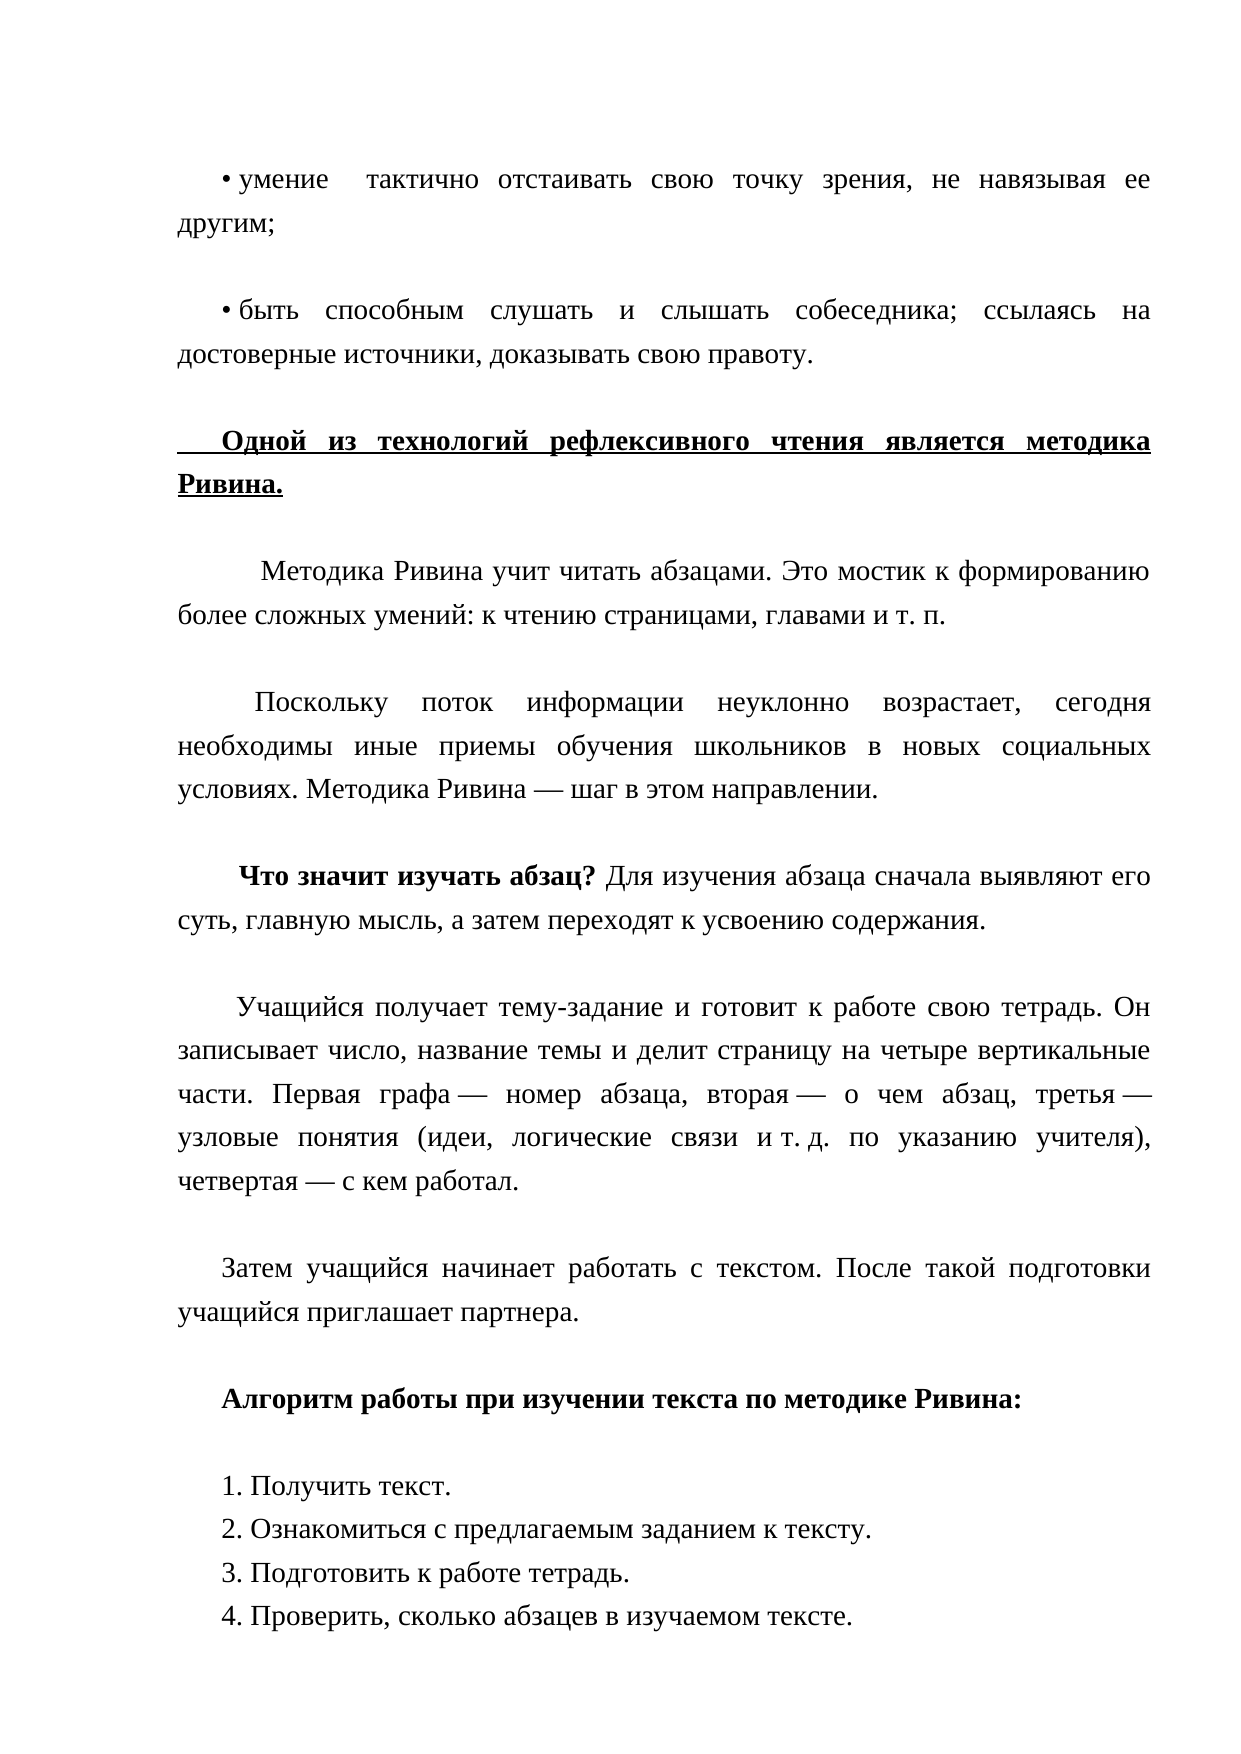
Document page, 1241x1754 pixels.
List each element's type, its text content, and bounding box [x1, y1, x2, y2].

text Поскольку поток информации неуклонно возрастает, сегодня необходимы иные приемы обучения школьников в новых социальных условиях. Методика Ривина — шаг в этом направлении. [177, 641, 1152, 805]
text • быть способным слушать и слышать собеседника; ссылаясь на достоверные источники, доказывать свою правоту. [177, 249, 1152, 369]
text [177, 1424, 1152, 1632]
text Одной из технологий рефлексивного чтения является методика Ривина. [177, 379, 1152, 500]
text Алгоритм работы при изучении текста по методике Ривина: [177, 1381, 1152, 1414]
text Методика Ривина учит читать абзацами. Это мостик к формированию более сложных умений: к чтению страницами, главами и т. п. [177, 553, 1152, 631]
text Учащийся получает тему-задание и готовит к работе свою тетрадь. Он записывает число, название темы и делит страницу на четыре вертикальные части. Первая графа — номер абзаца, вторая — о чем абзац, третья — узловые понятия (идеи, логические связи и т. д. по указанию учителя), четвертая — с кем работал. [177, 989, 1152, 1197]
text Затем учащийся начинает работать с текстом. После такой подготовки учащийся приглашает партнера. [177, 1207, 1152, 1327]
text • умение тактично отстаивать свою точку зрения, не навязывая ее другим; [177, 118, 1152, 239]
text Что значит изучать абзац? Для изучения абзаца сначала выявляют его суть, главную мысль, а затем переходят к усвоению содержания. [177, 858, 1152, 935]
